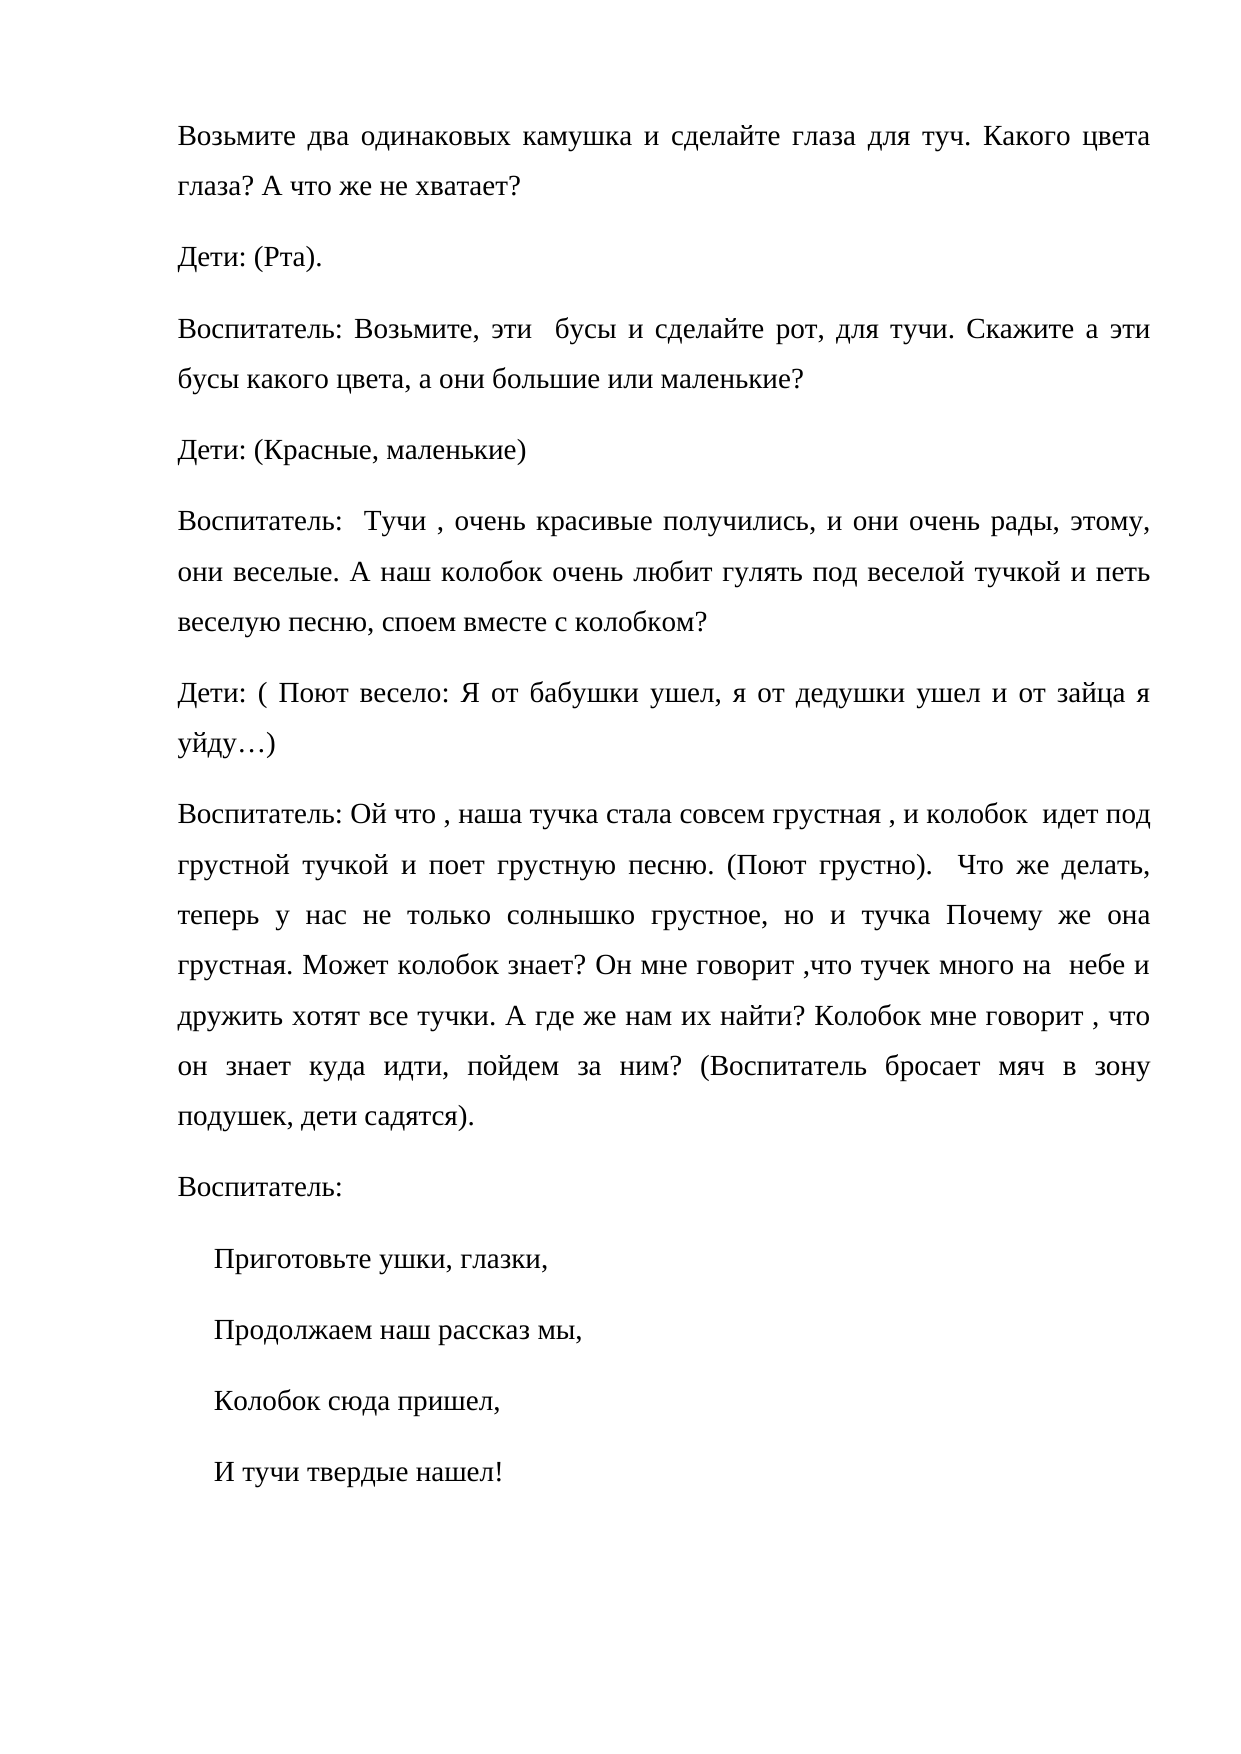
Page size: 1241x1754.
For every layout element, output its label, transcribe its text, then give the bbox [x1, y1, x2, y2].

text Дети: (Красные, маленькие) [177, 432, 1152, 466]
text И тучи твердые нашел! [177, 1454, 1152, 1488]
text Воспитатель: [177, 1169, 1152, 1203]
text Приготовьте ушки, глазки, [177, 1241, 1152, 1274]
text Возьмите два одинаковых камушка и сделайте глаза для туч. Какого цвета глаза? А что же не хватает? [177, 118, 1152, 202]
text Дети: ( Поют весело: Я от бабушки ушел, я от дедушки ушел и от зайца я уйду…) [177, 675, 1152, 759]
text Дети: (Рта). [177, 239, 1152, 273]
text Воспитатель: Возьмите, эти бусы и сделайте рот, для тучи. Скажите а эти бусы какого цвета, а они большие или маленькие? [177, 311, 1152, 394]
text Колобок сюда пришел, [177, 1383, 1152, 1417]
text Воспитатель: Ой что , наша тучка стала совсем грустная , и колобок идет под грустной тучкой и поет грустную песню. (Поют грустно). Что же делать, теперь у нас не только солнышко грустное, но и тучка Почему же она грустная. Может колобок знает? Он мне говорит ,что тучек много на небе и дружить хотят все тучки. А где же нам их найти? Колобок мне говорит , что он знает куда идти, пойдем за ним? (Воспитатель бросает мяч в зону подушек, дети садятся). [177, 797, 1152, 1132]
text Продолжаем наш рассказ мы, [177, 1312, 1152, 1345]
text Воспитатель: Тучи , очень красивые получились, и они очень рады, этому, они веселые. А наш колобок очень любит гулять под веселой тучкой и петь веселую песню, споем вместе с колобком? [177, 503, 1152, 637]
